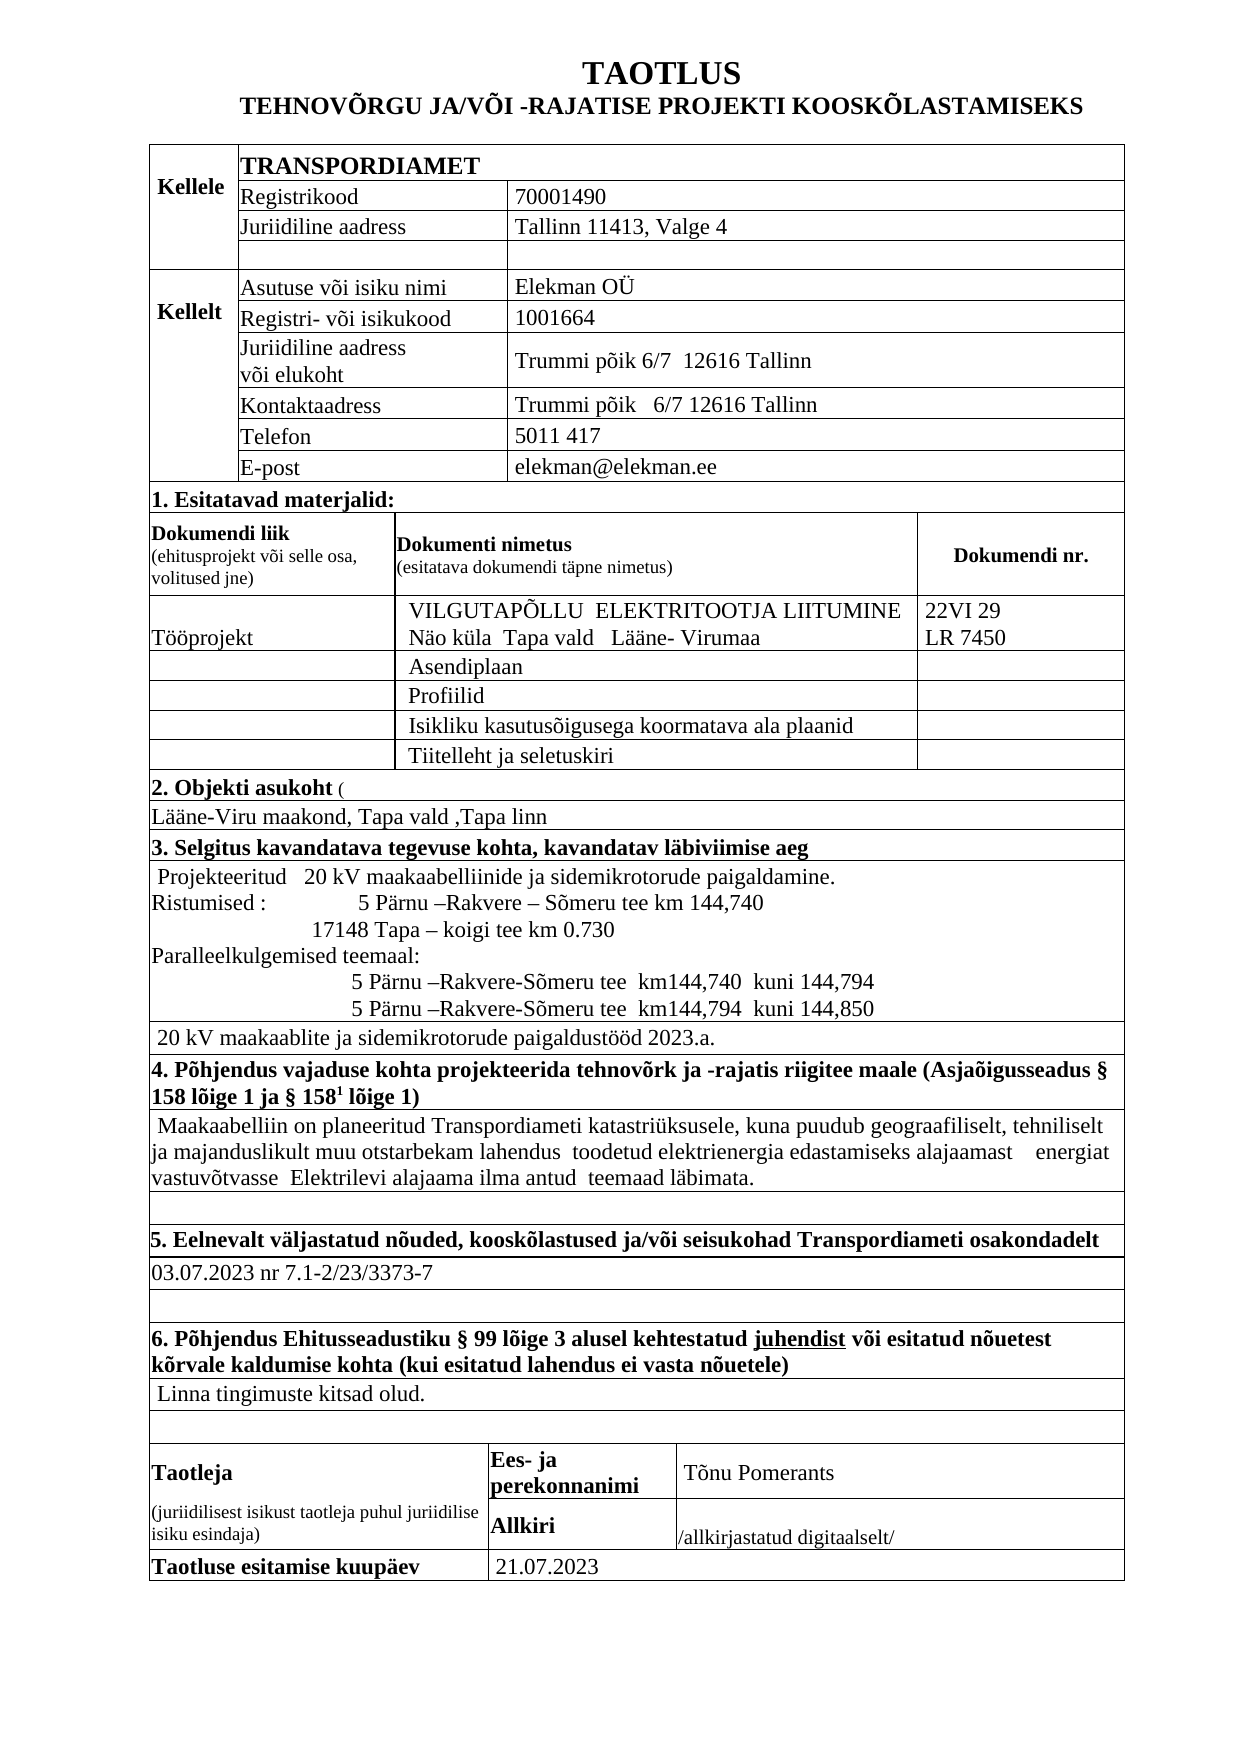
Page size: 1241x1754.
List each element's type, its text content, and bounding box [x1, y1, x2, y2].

table_cell Projekteeritud 20 kV maakaabelliinide ja sidemikrotorude paigaldamine. Ristumised : 5 Pärnu –Rakvere – Sõmeru tee km 144,740 17148 Tapa – koigi tee km 0.730 Paralleelkulgemised teemaal: 5 Pärnu –Rakvere-Sõmeru tee km144,740 kuni 144,794 5 Pärnu –Rakvere-Sõmeru tee km144,794 kuni 144,850 [150, 861, 1124, 1021]
table_cell Registri- või isikukood [239, 301, 507, 332]
table_cell 5011 417 [508, 419, 1124, 449]
table_cell 1. Esitatavad materjalid: [150, 482, 1124, 512]
table_cell Kellelt [150, 270, 238, 481]
table_cell Tööprojekt [150, 596, 394, 650]
table_cell [918, 711, 1124, 739]
table_cell 20 kV maakaablite ja sidemikrotorude paigaldustööd 2023.a. [150, 1022, 1124, 1054]
table_cell [150, 1411, 1124, 1443]
table_cell 03.07.2023 nr 7.1-2/23/3373-7 [150, 1258, 1124, 1289]
table_cell Trummi põik 6/7 12616 Tallinn [508, 333, 1124, 387]
text TAOTLUS [177, 53, 1146, 91]
table_cell 5. Eelnevalt väljastatud nõuded, kooskõlastused ja/või seisukohad Transpordiameti osakondadelt [150, 1225, 1124, 1256]
table_cell Dokumenti nimetus (esitatava dokumendi täpne nimetus) [396, 513, 917, 595]
table_cell Taotluse esitamise kuupäev [150, 1550, 488, 1580]
table_cell [150, 1192, 1124, 1224]
table_cell [150, 1290, 1124, 1322]
table_cell 6. Põhjendus Ehitusseadustiku § 99 lõige 3 alusel kehtestatud juhendist või esitatud nõuetest kõrvale kaldumise kohta (kui esitatud lahendus ei vasta nõuetele) [150, 1323, 1124, 1377]
table_header Kellele [150, 145, 238, 269]
table_cell 3. Selgitus kavandatava tegevuse kohta, kavandatav läbiviimise aeg [150, 830, 1124, 860]
table_cell Telefon [239, 419, 507, 449]
table_cell VILGUTAPÕLLU ELEKTRITOOTJA LIITUMINE Näo küla Tapa vald Lääne- Virumaa [396, 596, 917, 650]
table_cell Tiitelleht ja seletuskiri [396, 740, 917, 769]
table_cell Maakaabelliin on planeeritud Transpordiameti katastriüksusele, kuna puudub geograafiliselt, tehniliselt ja majanduslikult muu otstarbekam lahendus toodetud elektrienergia edastamiseks alajaamast energiat vastuvõtvasse Elektrilevi alajaama ilma antud teemaad läbimata. [150, 1110, 1124, 1191]
table_cell Dokumendi liik (ehitusprojekt või selle osa, volitused jne) [150, 513, 394, 595]
table_cell Juriidiline aadress [239, 211, 507, 239]
table_cell elekman@elekman.ee [508, 451, 1124, 481]
table_cell [150, 711, 394, 739]
table_cell Profiilid [396, 681, 917, 709]
table_cell [150, 740, 394, 769]
table_cell 2. Objekti asukoht ( [150, 770, 1124, 800]
table_cell [150, 681, 394, 709]
table_cell Trummi põik 6/7 12616 Tallinn [508, 388, 1124, 418]
table_cell Ees- ja perekonnanimi [489, 1444, 676, 1498]
table_cell 22VI 29 LR 7450 [918, 596, 1124, 650]
table_cell 70001490 [508, 181, 1124, 210]
table_cell [918, 651, 1124, 680]
table_cell Registrikood [239, 181, 507, 210]
table_cell [150, 651, 394, 680]
table_cell 1001664 [508, 301, 1124, 332]
table_cell Allkiri [489, 1499, 676, 1549]
table_cell Isikliku kasutusõigusega koormatava ala plaanid [396, 711, 917, 739]
table_cell (juriidilisest isikust taotleja puhul juriidilise isiku esindaja) [150, 1498, 488, 1549]
table_cell [918, 740, 1124, 769]
table_cell 21.07.2023 [489, 1550, 1124, 1580]
table_cell Asendiplaan [396, 651, 917, 680]
table_cell Lääne-Viru maakond, Tapa vald ,Tapa linn [150, 801, 1124, 829]
table_cell Tallinn 11413, Valge 4 [508, 211, 1124, 239]
table_cell Taotleja [150, 1444, 488, 1498]
table_cell E-post [239, 451, 507, 481]
table_cell Tõnu Pomerants [677, 1444, 1124, 1498]
table_cell Asutuse või isiku nimi [239, 270, 507, 300]
table_cell 4. Põhjendus vajaduse kohta projekteerida tehnovõrk ja -rajatis riigitee maale (Asjaõigusseadus § 158 lõige 1 ja § 1581 lõige 1) [150, 1055, 1124, 1109]
table_cell [508, 241, 1124, 269]
table_cell Juriidiline aadress või elukoht [239, 333, 507, 387]
table_cell [918, 681, 1124, 709]
table_cell Kontaktaadress [239, 388, 507, 418]
table_cell /allkirjastatud digitaalselt/ [677, 1499, 1124, 1549]
table_cell Elekman OÜ [508, 270, 1124, 300]
table_cell [239, 241, 507, 269]
text TEHNOVÕRGU JA/VÕI -RAJATISE PROJEKTI KOOSKÕLASTAMISEKS [177, 91, 1146, 120]
table_cell Dokumendi nr. [918, 513, 1124, 595]
table_header TRANSPORDIAMET [239, 145, 1124, 180]
table_cell Linna tingimuste kitsad olud. [150, 1379, 1124, 1410]
